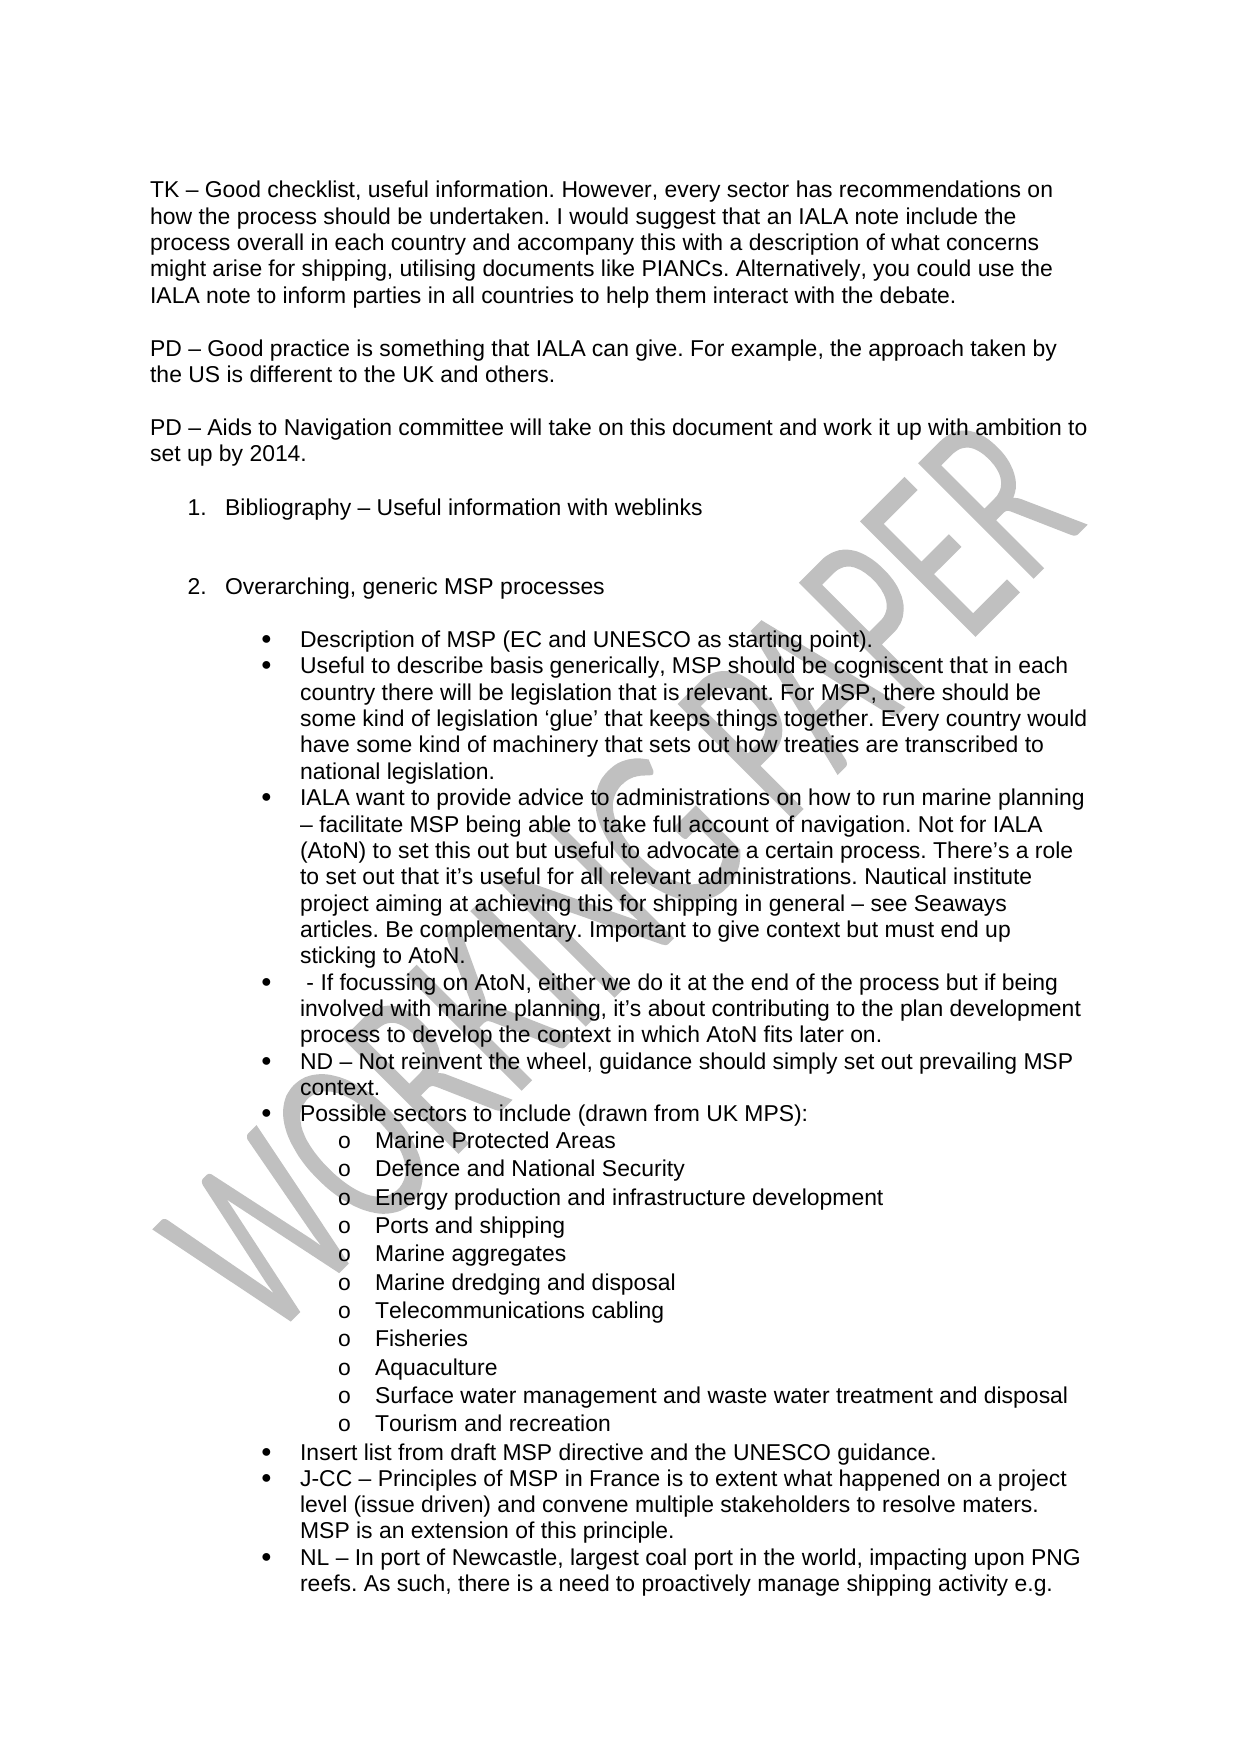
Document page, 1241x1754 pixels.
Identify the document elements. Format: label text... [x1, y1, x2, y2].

list ND – Not reinvent the wheel, guidance should simply set out prevailing MSP context. [262, 1048, 1090, 1100]
list Marine aggregates [337, 1240, 1090, 1268]
list Telecommunications cabling [337, 1297, 1090, 1325]
list Marine dredging and disposal [337, 1268, 1090, 1297]
list Ports and shipping [337, 1212, 1090, 1240]
list Aquaculture [337, 1353, 1090, 1382]
list Insert list from draft MSP directive and the UNESCO guidance. [262, 1438, 1090, 1465]
list Useful to describe basis generically, MSP should be cogniscent that in each country there will be legislation that is relevant. For MSP, there should be some kind of legislation ‘glue’ that keeps things together. Every country would have some kind of machinery that sets out how treaties are transcribed to national legislation. [262, 652, 1090, 784]
list Possible sectors to include (drawn from UK MPS): [262, 1100, 1090, 1127]
list - If focussing on AtoN, either we do it at the end of the process but if being involved with marine planning, it’s about contributing to the plan development process to develop the context in which AtoN fits later on. [262, 969, 1090, 1048]
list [262, 1544, 1090, 1597]
list IALA want to provide advice to administrations on how to run marine planning – facilitate MSP being able to take full account of navigation. Not for IALA (AtoN) to set this out but useful to advocate a certain process. There’s a role to set out that it’s useful for all relevant administrations. Nautical institute project aiming at achieving this for shipping in general – see Seaways articles. Be complementary. Important to give context but must end up sticking to AtoN. [262, 784, 1090, 969]
list Fisheries [337, 1325, 1090, 1353]
list Bibliography – Useful information with weblinks [187, 494, 1090, 521]
text PD – Good practice is something that IALA can give. For example, the approach taken by the US is different to the UK and others. [150, 334, 1090, 387]
list Marine Protected Areas [337, 1127, 1090, 1155]
text PD – Aids to Navigation committee will take on this document and work it up with ambition to set up by 2014. [150, 413, 1090, 466]
list Tourism and recreation [337, 1410, 1090, 1438]
list Energy production and infrastructure development [337, 1183, 1090, 1212]
list Surface water management and waste water treatment and disposal [337, 1382, 1090, 1410]
list Description of MSP (EC and UNESCO as starting point). [262, 626, 1090, 652]
text TK – Good checklist, useful information. However, every sector has recommendations on how the process should be undertaken. I would suggest that an IALA note include the process overall in each country and accompany this with a description of what concerns might arise for shipping, utilising documents like PIANCs. Alternatively, you could use the IALA note to inform parties in all countries to help them interact with the debate. [150, 176, 1090, 308]
list Overarching, generic MSP processes [187, 573, 1090, 600]
list J-CC – Principles of MSP in France is to extent what happened on a project level (issue driven) and convene multiple stakeholders to resolve maters. MSP is an extension of this principle. [262, 1465, 1090, 1544]
list Defence and National Security [337, 1155, 1090, 1183]
